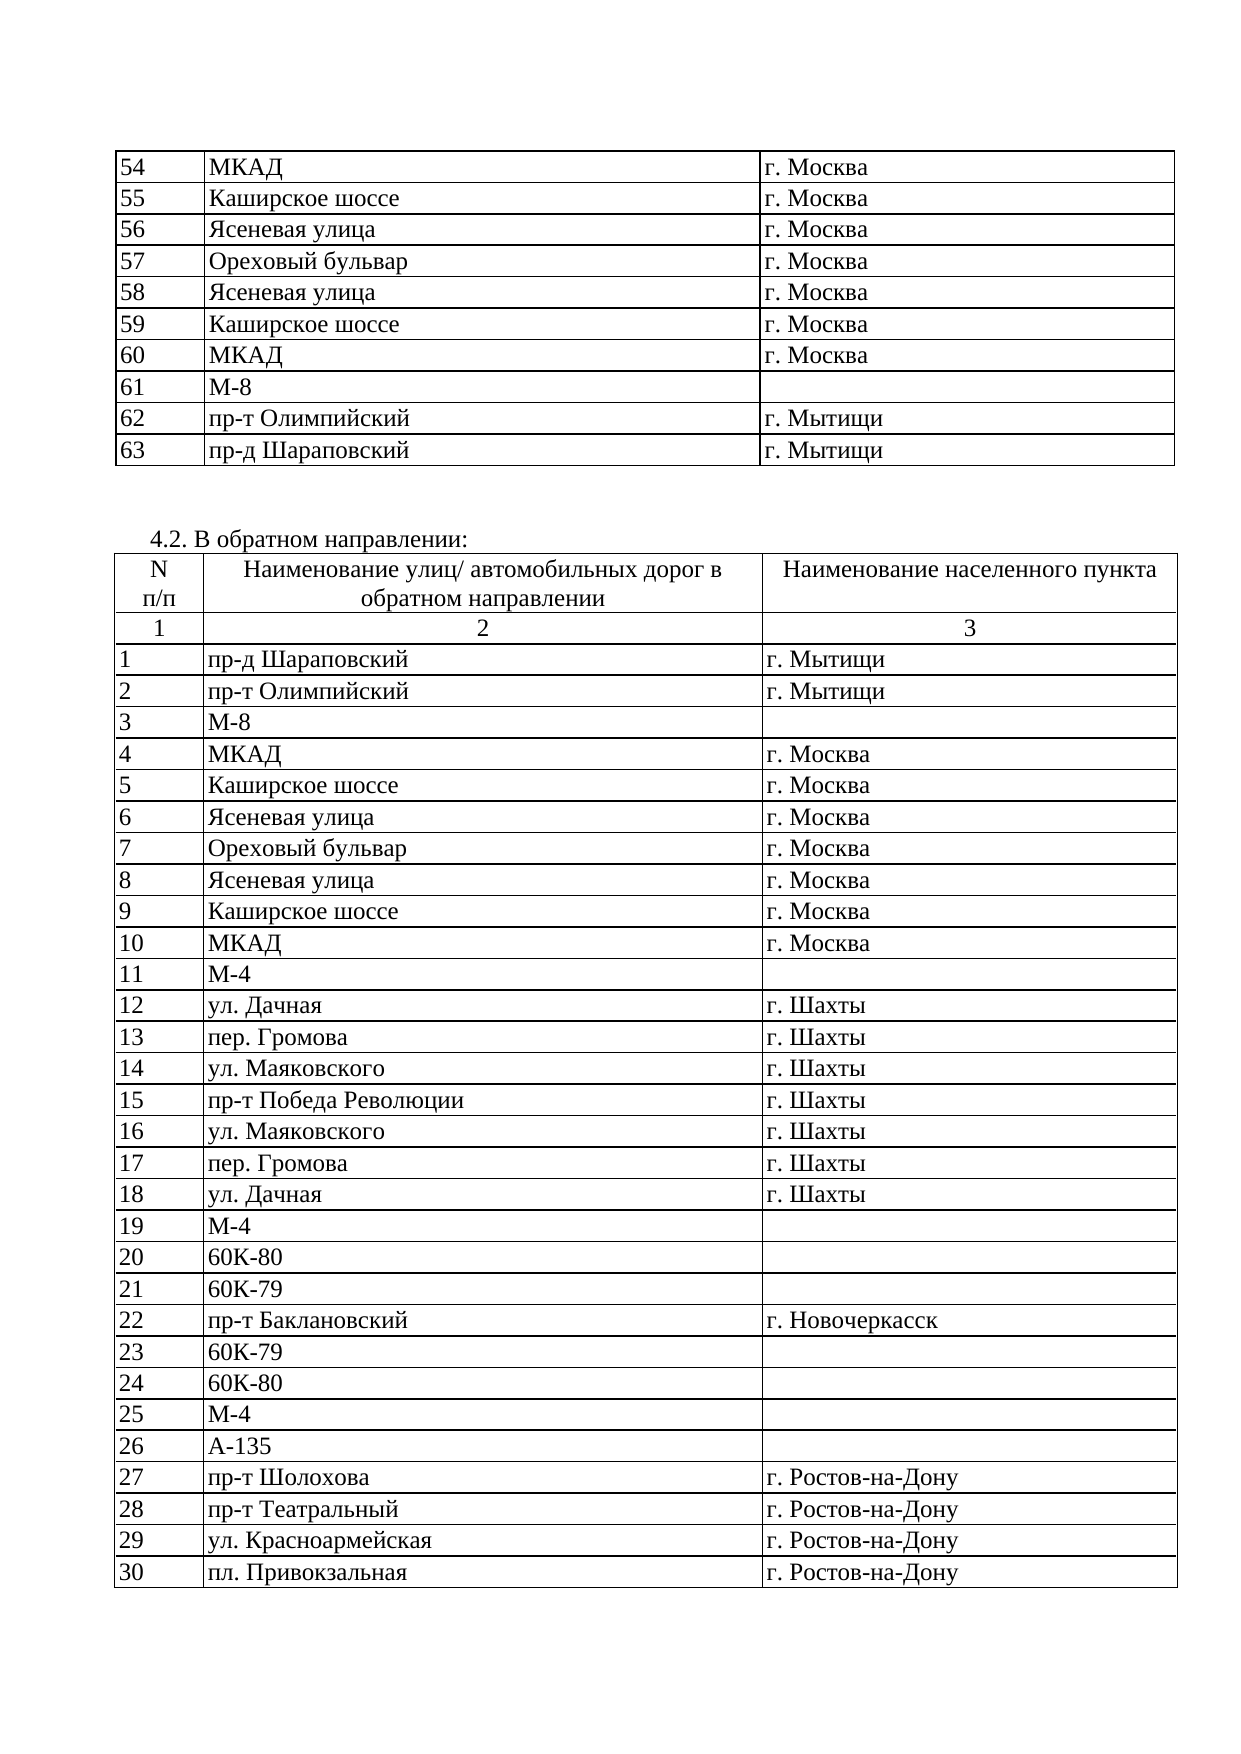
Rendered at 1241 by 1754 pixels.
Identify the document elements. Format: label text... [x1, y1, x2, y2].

table_cell 12 [115, 990, 203, 1020]
table_cell [763, 1335, 1177, 1366]
table_cell Ясеневая улица [205, 277, 759, 307]
table_cell г. Москва [761, 152, 1174, 181]
table_cell ул. Маяковского [204, 1053, 762, 1083]
table_cell [761, 372, 1174, 402]
table_cell М-8 [205, 372, 759, 402]
table_cell г. Москва [763, 863, 1177, 894]
table_cell пр-т Победа Революции [204, 1085, 762, 1115]
table_cell 58 [117, 277, 204, 307]
table_cell [763, 1209, 1177, 1241]
table_cell г. Москва [763, 926, 1177, 957]
table_cell 60К-79 [204, 1337, 762, 1366]
table_cell г. Шахты [763, 1178, 1177, 1209]
table_cell 11 [115, 959, 203, 989]
table_cell г. Москва [761, 246, 1174, 276]
table_cell г. Москва [763, 769, 1177, 800]
table_cell пр-т Олимпийский [205, 403, 759, 433]
table_cell 28 [115, 1493, 203, 1524]
table_cell 14 [115, 1053, 203, 1083]
table_cell пр-т Баклановский [204, 1305, 762, 1335]
table_cell г. Москва [761, 183, 1174, 213]
table_cell Ясеневая улица [205, 215, 759, 244]
table_cell 24 [115, 1368, 203, 1398]
table_cell г. Мытищи [763, 674, 1177, 706]
table_cell Ясеневая улица [204, 802, 762, 832]
table_cell 17 [115, 1147, 203, 1178]
table_cell 15 [115, 1084, 203, 1115]
table_cell 30 [115, 1556, 203, 1587]
table_cell 10 [115, 927, 203, 957]
table_cell г. Ростов-на-Дону [763, 1461, 1177, 1492]
table_cell 4 [115, 738, 203, 769]
table_header Наименование населенного пункта [763, 554, 1177, 611]
table_cell ул. Дачная [204, 991, 762, 1020]
table_cell М-4 [204, 1400, 762, 1429]
table_cell 27 [115, 1462, 203, 1492]
table_cell 56 [117, 215, 204, 244]
table_cell [763, 1398, 1177, 1429]
table_cell 19 [115, 1210, 203, 1241]
table_cell 8 [115, 864, 203, 894]
table_cell Ясеневая улица [204, 865, 762, 894]
table_cell 7 [115, 833, 203, 863]
table_cell 22 [115, 1305, 203, 1335]
table_cell МКАД [204, 739, 762, 769]
table_header N п/п [115, 554, 203, 611]
table_cell 25 [115, 1399, 203, 1429]
table_cell г. Новочеркасск [763, 1304, 1177, 1335]
table_header Наименование улиц/ автомобильных дорог в обратном направлении [204, 554, 762, 611]
table_cell пр-т Олимпийский [204, 676, 762, 706]
table_cell 18 [115, 1179, 203, 1209]
table_cell М-4 [204, 959, 762, 989]
table_cell ул. Красноармейская [204, 1525, 762, 1555]
table_cell 60 [117, 340, 204, 370]
table_cell [763, 1272, 1177, 1303]
table_cell 54 [117, 152, 204, 181]
table_cell г. Москва [761, 340, 1174, 370]
table_cell 1 [115, 613, 203, 643]
table_cell [763, 1429, 1177, 1461]
table_cell 60К-79 [204, 1274, 762, 1303]
text 4.2. В обратном направлении: [150, 524, 1090, 552]
table_cell г. Шахты [763, 1146, 1177, 1178]
table_cell 23 [115, 1336, 203, 1366]
table_cell 26 [115, 1430, 203, 1461]
table_cell 2 [204, 613, 762, 643]
table_cell 13 [115, 1021, 203, 1052]
table_cell 2 [115, 675, 203, 706]
table_cell [763, 958, 1177, 989]
table_cell Каширское шоссе [205, 183, 759, 213]
table_cell пр-д Шараповский [204, 645, 762, 674]
table_cell М-4 [204, 1211, 762, 1241]
table_cell г. Ростов-на-Дону [763, 1555, 1177, 1587]
table_cell 62 [117, 403, 204, 433]
table_cell 5 [115, 770, 203, 800]
table_cell г. Шахты [763, 1083, 1177, 1115]
table_cell пер. Громова [204, 1022, 762, 1052]
table_cell Каширское шоссе [204, 896, 762, 926]
table_cell 21 [115, 1273, 203, 1303]
table_cell г. Шахты [763, 1052, 1177, 1083]
table_cell 59 [117, 309, 204, 339]
table_cell 55 [117, 183, 204, 213]
table_cell МКАД [204, 928, 762, 957]
table_cell пл. Привокзальная [204, 1557, 762, 1587]
table_cell г. Шахты [763, 1115, 1177, 1146]
table_cell 20 [115, 1242, 203, 1272]
table_cell 3 [115, 707, 203, 737]
table_cell г. Москва [763, 895, 1177, 926]
table_cell [763, 706, 1177, 737]
table_cell пр-т Шолохова [204, 1462, 762, 1492]
table_cell 16 [115, 1116, 203, 1146]
table_cell 60К-80 [204, 1242, 762, 1272]
table_cell г. Ростов-на-Дону [763, 1524, 1177, 1555]
table_cell 3 [763, 611, 1177, 643]
table_cell [763, 1241, 1177, 1272]
table_cell ул. Дачная [204, 1179, 762, 1209]
table_cell 57 [117, 246, 204, 276]
table_cell г. Мытищи [761, 403, 1174, 433]
table_cell Каширское шоссе [205, 309, 759, 339]
table_cell Ореховый бульвар [205, 246, 759, 276]
table_cell А-135 [204, 1431, 762, 1461]
table_cell г. Москва [761, 277, 1174, 307]
table_cell пер. Громова [204, 1148, 762, 1178]
table_cell М-8 [204, 707, 762, 737]
table_cell Каширское шоссе [204, 770, 762, 800]
table_cell [763, 1366, 1177, 1398]
table_cell г. Москва [763, 832, 1177, 863]
table_cell 60К-80 [204, 1368, 762, 1398]
table_cell г. Москва [763, 800, 1177, 832]
table_cell г. Мытищи [761, 435, 1174, 464]
table_cell г. Москва [761, 215, 1174, 244]
table_cell г. Шахты [763, 989, 1177, 1020]
table_cell 63 [117, 435, 204, 464]
table_cell МКАД [205, 152, 759, 181]
table_cell пр-т Театральный [204, 1494, 762, 1524]
table_cell ул. Маяковского [204, 1116, 762, 1146]
table_cell г. Мытищи [763, 643, 1177, 674]
table_cell пр-д Шараповский [205, 435, 759, 464]
table_cell 29 [115, 1525, 203, 1555]
table_cell г. Москва [761, 309, 1174, 339]
table_cell г. Москва [763, 737, 1177, 769]
table_cell 9 [115, 896, 203, 926]
table_cell г. Ростов-на-Дону [763, 1492, 1177, 1524]
table_cell Ореховый бульвар [204, 833, 762, 863]
table_cell г. Шахты [763, 1020, 1177, 1052]
table_cell 6 [115, 801, 203, 832]
table_cell 61 [117, 372, 204, 402]
table_cell МКАД [205, 340, 759, 370]
table_cell 1 [115, 644, 203, 674]
